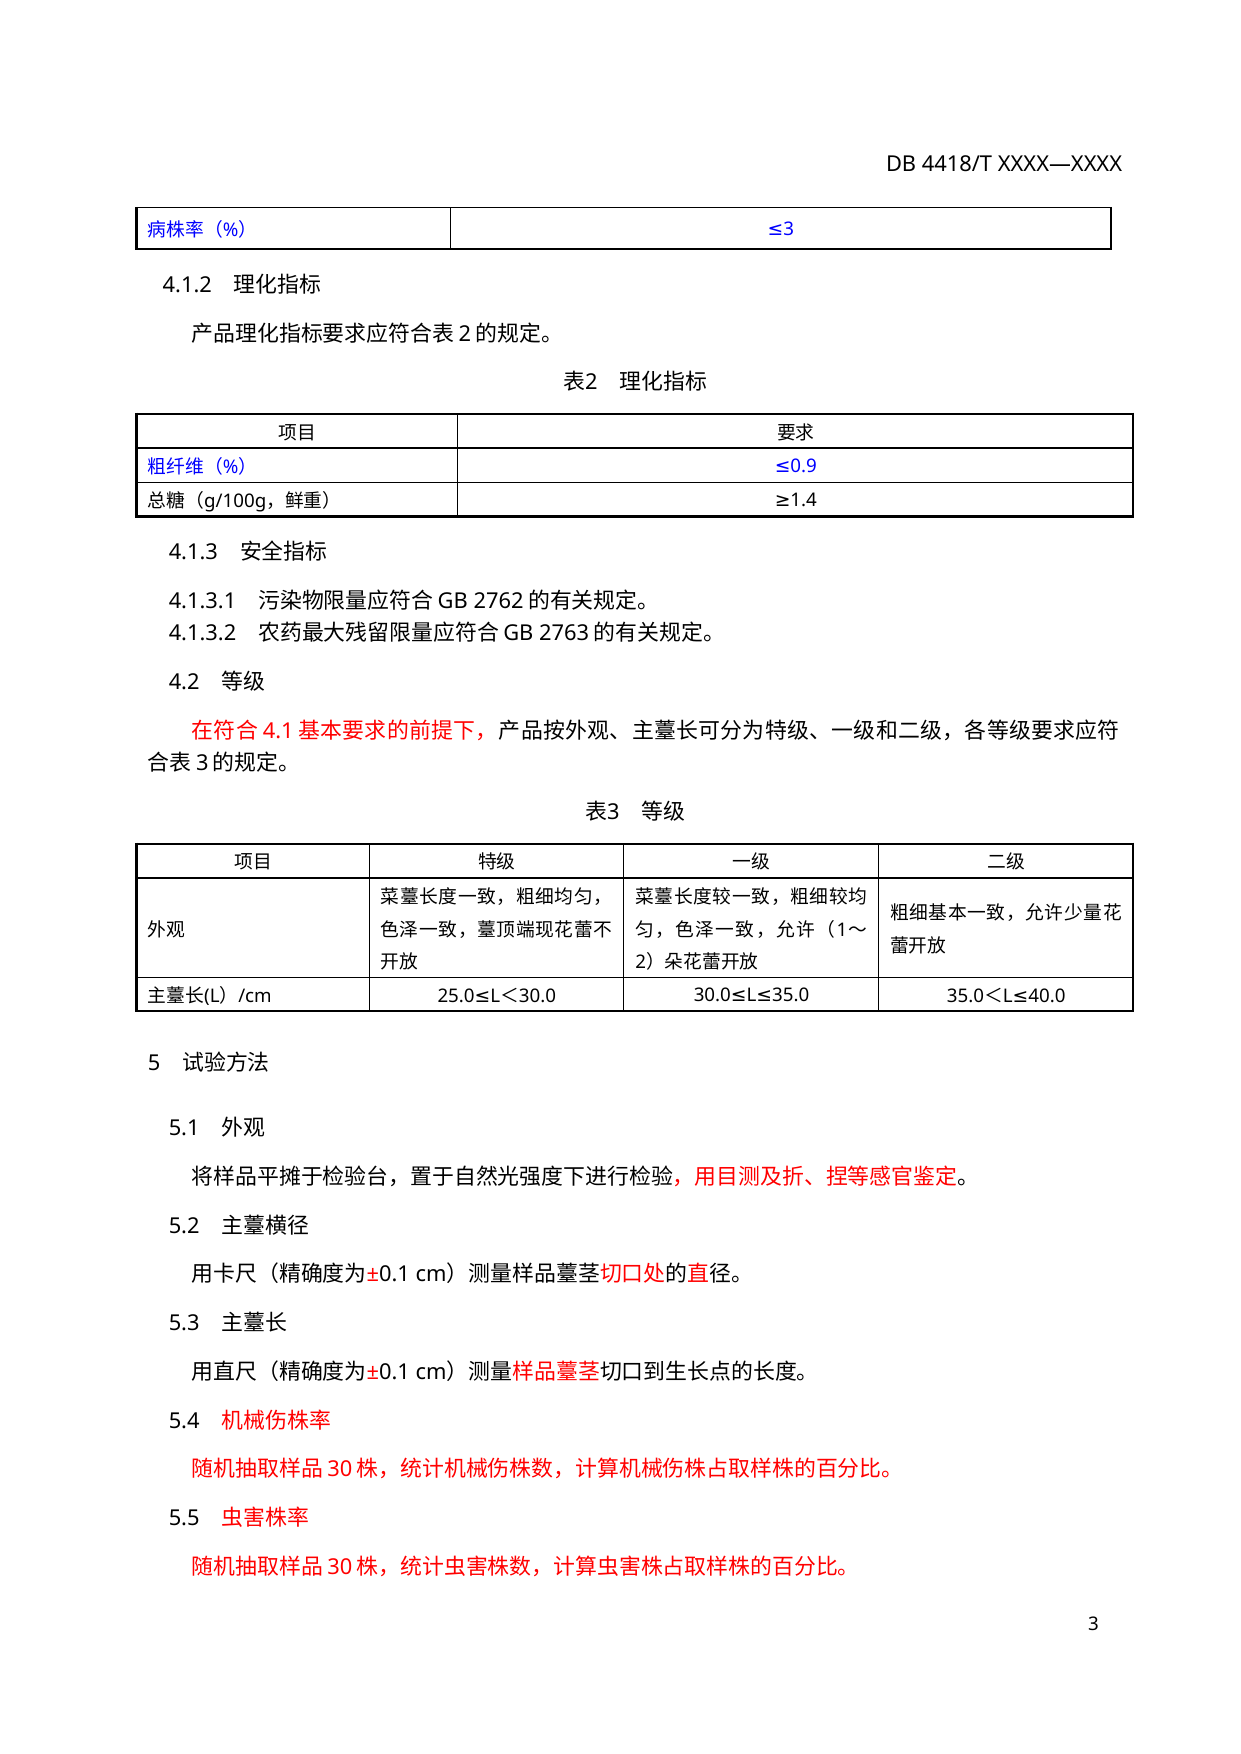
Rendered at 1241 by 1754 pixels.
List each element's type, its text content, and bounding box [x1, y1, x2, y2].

text 在符合4.1基本要求的前提下，产品按外观、主薹长可分为特级、一级和二级，各等级要求应符合表3的规定。 [148, 712, 1122, 777]
table_header 特级 [370, 845, 623, 877]
text 理化指标 [162, 266, 1122, 299]
table_cell 菜薹长度较一致，粗细较均匀，色泽一致，允许（1～2）朵花蕾开放 [624, 879, 878, 977]
table_cell 粗细基本一致，允许少量花蕾开放 [879, 879, 1132, 977]
text 主薹长 [148, 1305, 1122, 1337]
table_cell 35.0＜L≤40.0 [879, 978, 1132, 1010]
table_header 项目 [138, 845, 369, 877]
table_cell 30.0≤L≤35.0 [624, 978, 878, 1010]
table_cell 粗纤维（%） [138, 449, 457, 482]
table_header 要求 [458, 415, 1132, 447]
text 等级 [148, 794, 1122, 826]
text 理化指标 [148, 364, 1122, 396]
text 污染物限量应符合GB 2762的有关规定。 [148, 582, 1122, 615]
text 虫害株率 [148, 1500, 1122, 1532]
text 将样品平摊于检验台，置于自然光强度下进行检验，用目测及折、捏等感官鉴定。 [148, 1158, 1122, 1191]
table_cell 25.0≤L＜30.0 [370, 978, 623, 1010]
text 用卡尺（精确度为±0.1 cm）测量样品薹茎切口处的直径。 [148, 1256, 1122, 1288]
table_header 一级 [624, 845, 878, 877]
table_header 项目 [138, 415, 457, 447]
text 随机抽取样品30株，统计虫害株数，计算虫害株占取样株的百分比。 [148, 1548, 1122, 1581]
text 安全指标 [148, 534, 1122, 566]
table_header 二级 [879, 845, 1132, 877]
table_cell ≤3 [451, 208, 1110, 248]
text 机械伤株率 [148, 1402, 1122, 1435]
table_cell 总糖（g/100g，鲜重） [138, 483, 457, 515]
text 试验方法 [148, 1045, 1122, 1077]
table_cell 菜薹长度一致，粗细均匀，色泽一致，薹顶端现花蕾不开放 [370, 879, 623, 977]
table_cell ≥1.4 [458, 483, 1132, 515]
table_cell 主薹长(L）/cm [138, 978, 369, 1010]
text 用直尺（精确度为±0.1 cm）测量样品薹茎切口到生长点的长度。 [148, 1353, 1122, 1386]
text 主薹横径 [148, 1207, 1122, 1240]
text 农药最大残留限量应符合GB 2763的有关规定。 [148, 615, 1122, 647]
table_cell 病株率（%） [138, 208, 450, 248]
text 产品理化指标要求应符合表2的规定。 [148, 315, 1122, 348]
table_cell ≤0.9 [458, 449, 1132, 482]
text 随机抽取样品30株，统计机械伤株数，计算机械伤株占取样株的百分比。 [148, 1451, 1122, 1483]
text 等级 [148, 664, 1122, 696]
text 外观 [148, 1110, 1122, 1142]
table_cell 外观 [138, 879, 369, 977]
